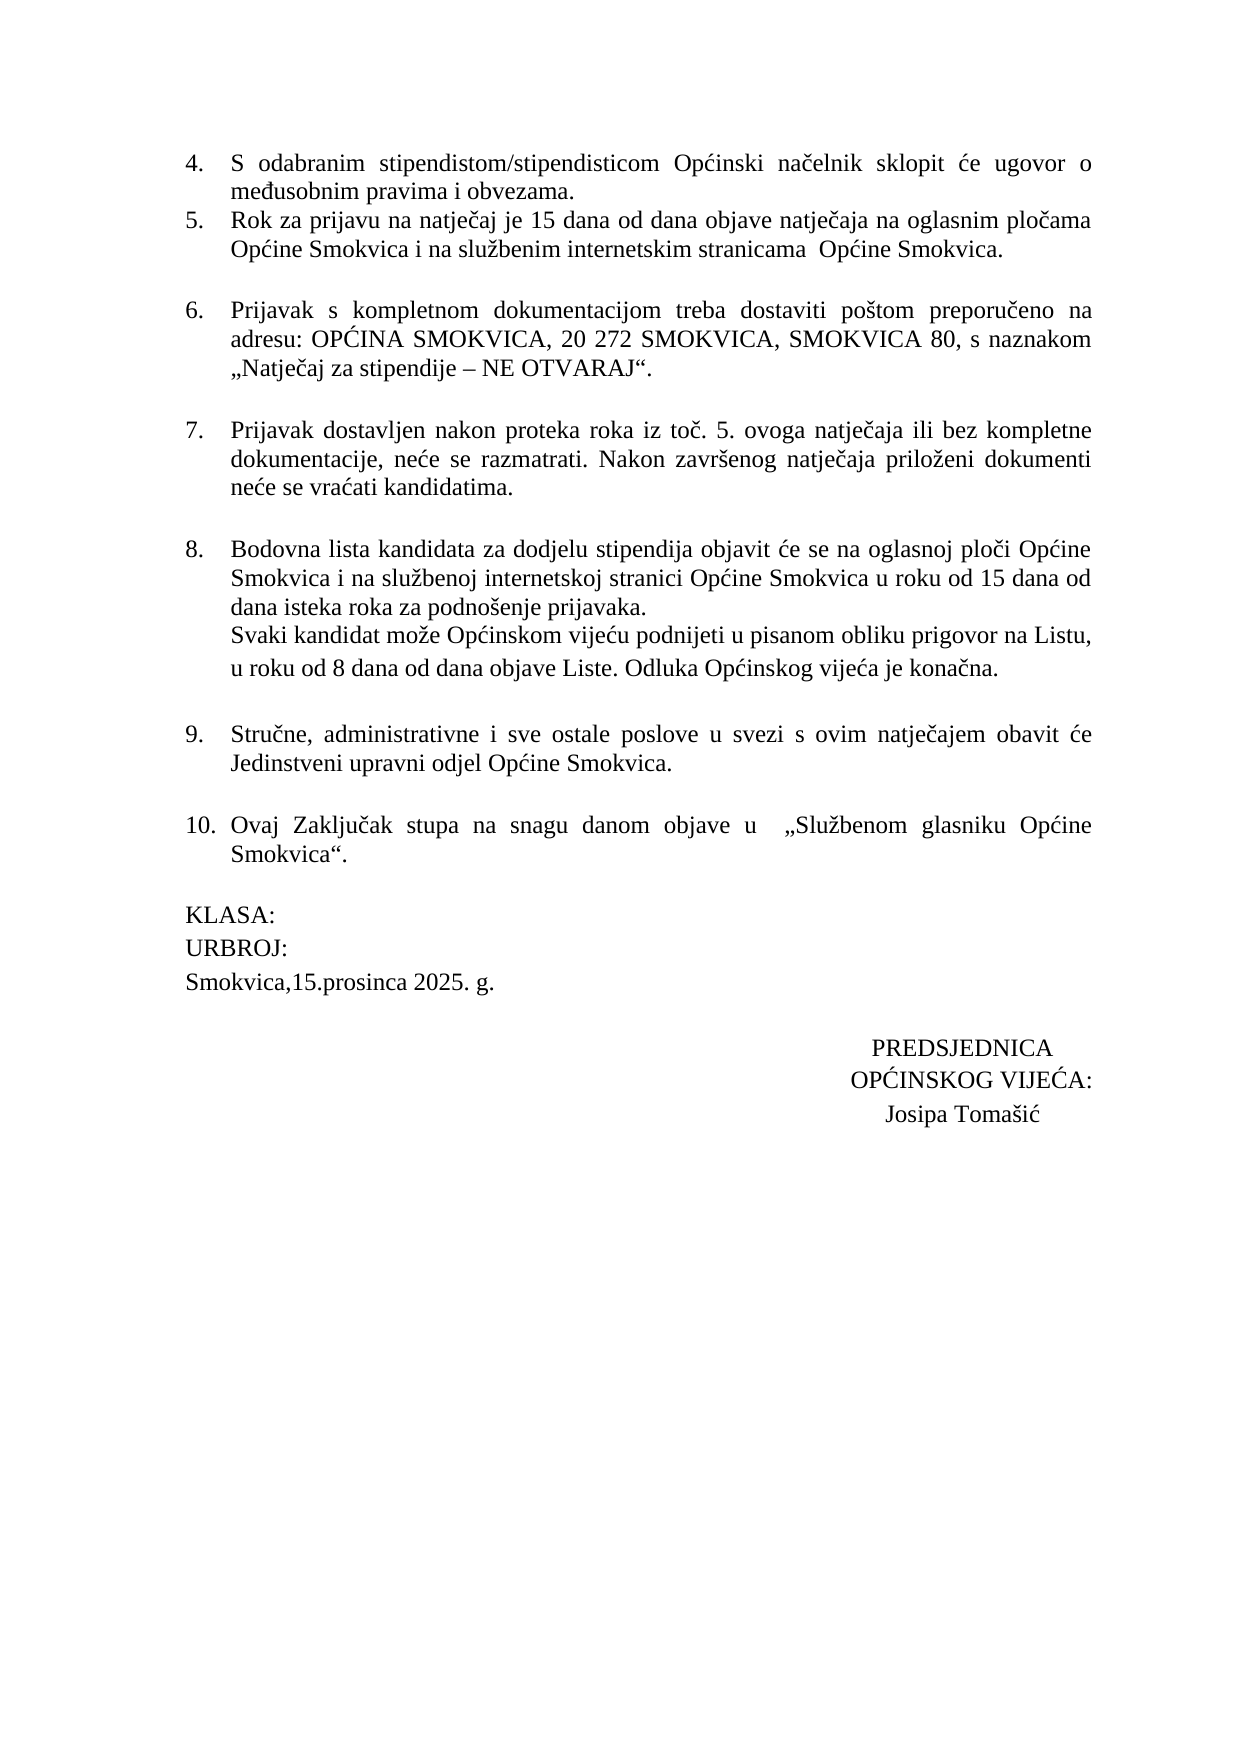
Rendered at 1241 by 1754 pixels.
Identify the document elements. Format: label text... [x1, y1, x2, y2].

list Prijavak s kompletnom dokumentacijom treba dostaviti poštom preporučeno na adresu: OPĆINA SMOKVICA, 20 272 SMOKVICA, SMOKVICA 80, s naznakom „Natječaj za stipendije – NE OTVARAJ“. [185, 296, 1093, 382]
list Bodovna lista kandidata za dodjelu stipendija objavit će se na oglasnoj ploči Općine Smokvica i na službenoj internetskoj stranici Općine Smokvica u roku od 15 dana od dana isteka roka za podnošenje prijavaka. [185, 534, 1093, 620]
text Josipa Tomašić [185, 1099, 1093, 1127]
text KLASA: [185, 901, 1093, 929]
list Ovaj Zaključak stupa na snagu danom objave u „Službenom glasniku Općine Smokvica“. [185, 810, 1093, 867]
list Stručne, administrativne i sve ostale poslove u svezi s ovim natječajem obavit će Jedinstveni upravni odjel Općine Smokvica. [185, 719, 1093, 777]
text Smokvica,15.prosinca 2025. g. [185, 967, 1093, 995]
text URBROJ: [185, 933, 1093, 962]
list Rok za prijavu na natječaj je 15 dana od dana objave natječaja na oglasnim pločama Općine Smokvica i na službenim internetskim stranicama Općine Smokvica. [185, 205, 1093, 263]
list S odabranim stipendistom/stipendisticom Općinski načelnik sklopit će ugovor o međusobnim pravima i obvezama. [185, 148, 1093, 205]
text Svaki kandidat može Općinskom vijeću podnijeti u pisanom obliku prigovor na Listu, u roku od 8 dana od dana objave Liste. Odluka Općinskog vijeća je konačna. [230, 620, 1093, 682]
text PREDSJEDNICA OPĆINSKOG VIJEĆA: [148, 1033, 1093, 1094]
list Prijavak dostavljen nakon proteka roka iz toč. 5. ovoga natječaja ili bez kompletne dokumentacije, neće se razmatrati. Nakon završenog natječaja priloženi dokumenti neće se vraćati kandidatima. [185, 415, 1093, 501]
